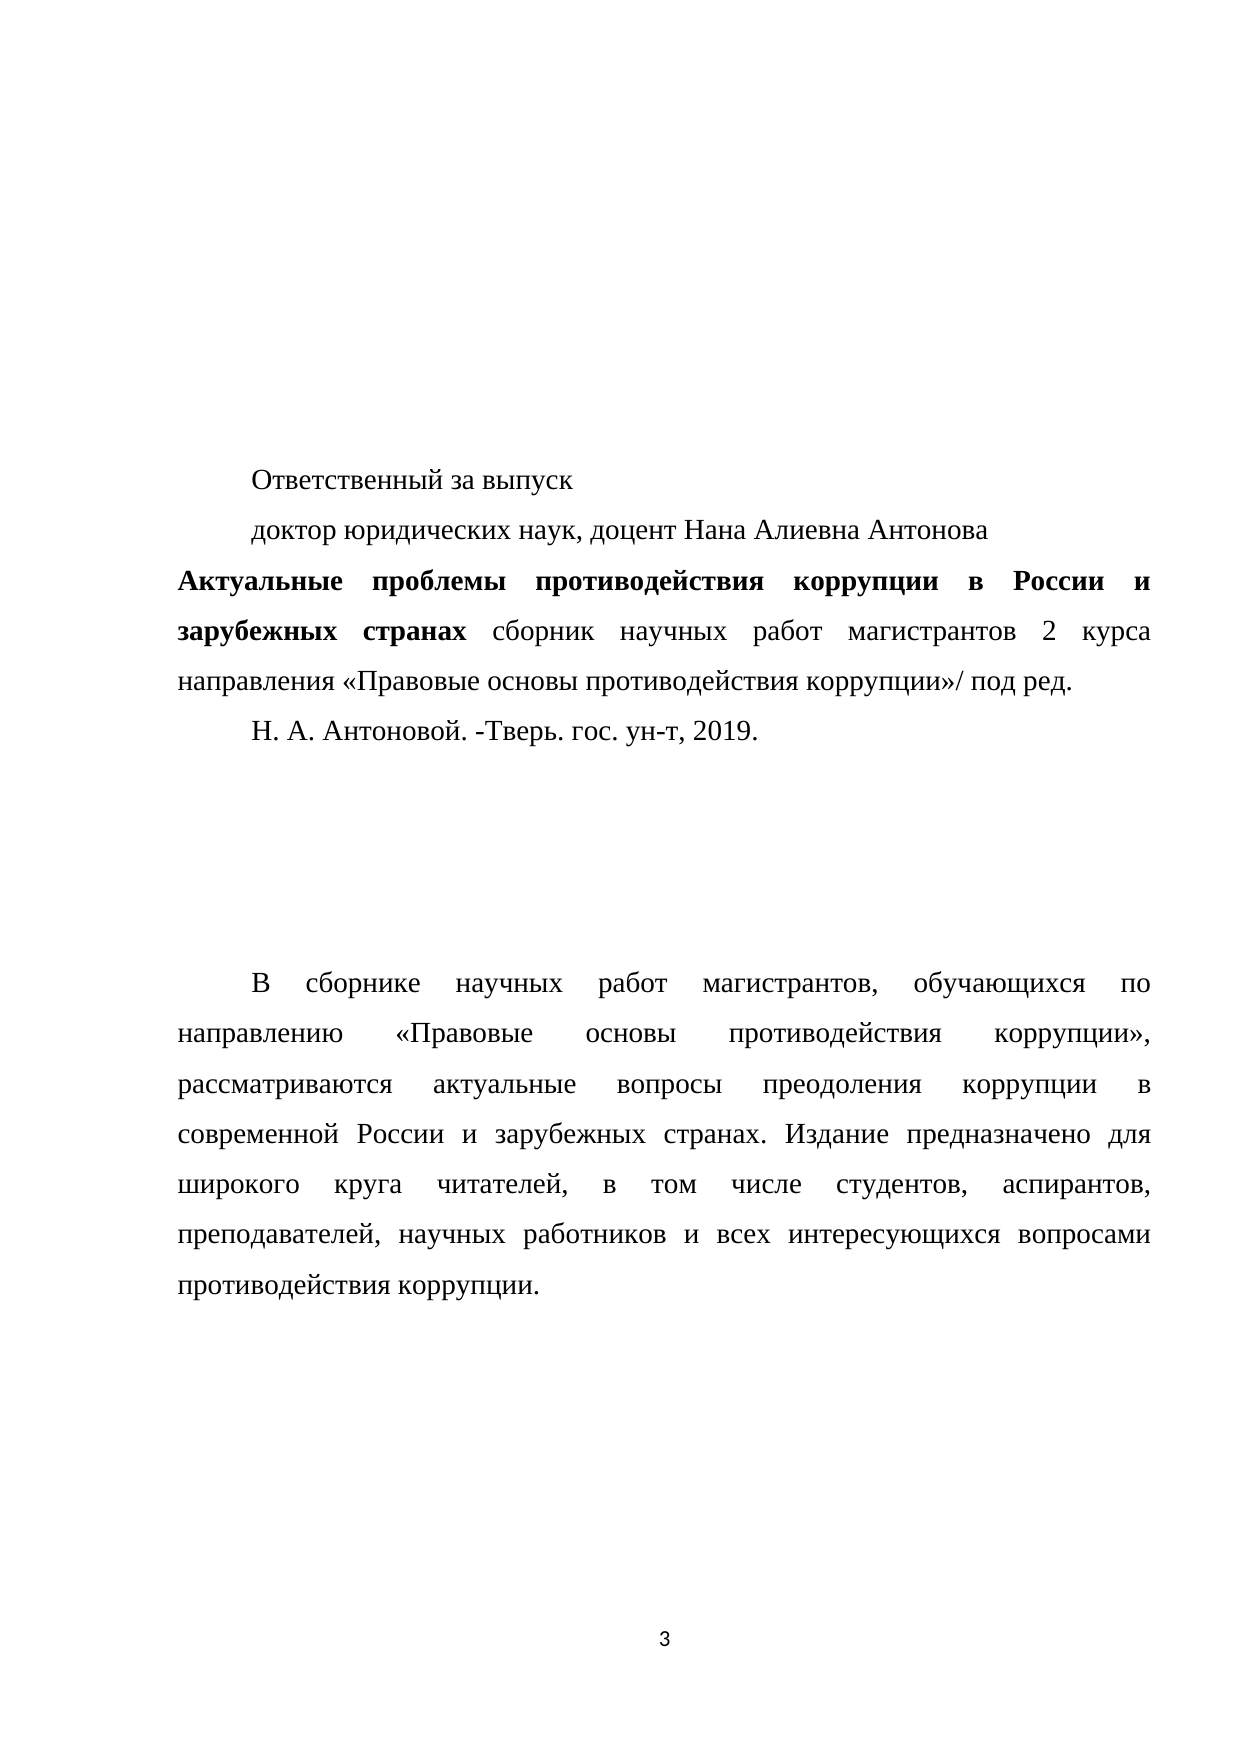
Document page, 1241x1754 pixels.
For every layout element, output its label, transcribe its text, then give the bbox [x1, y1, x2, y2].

text В сборнике научных работ магистрантов, обучающихся по направлению «Правовые основы противодействия коррупции», рассматриваются актуальные вопросы преодоления коррупции в современной России и зарубежных странах. Издание предназначено для широкого круга читателей, в том числе студентов, аспирантов, преподавателей, научных работников и всех интересующихся вопросами противодействия коррупции. [177, 965, 1152, 1301]
text Н. А. Антоновой. -Тверь. гос. ун-т, 2019. [177, 713, 1152, 747]
text Актуальные проблемы противодействия коррупции в России и зарубежных странах сборник научных работ магистрантов 2 курса направления «Правовые основы противодействия коррупции»/ под ред. [177, 563, 1152, 697]
text Ответственный за выпуск [177, 462, 1152, 496]
text доктор юридических наук, доцент Нана Алиевна Антонова [177, 512, 1152, 546]
